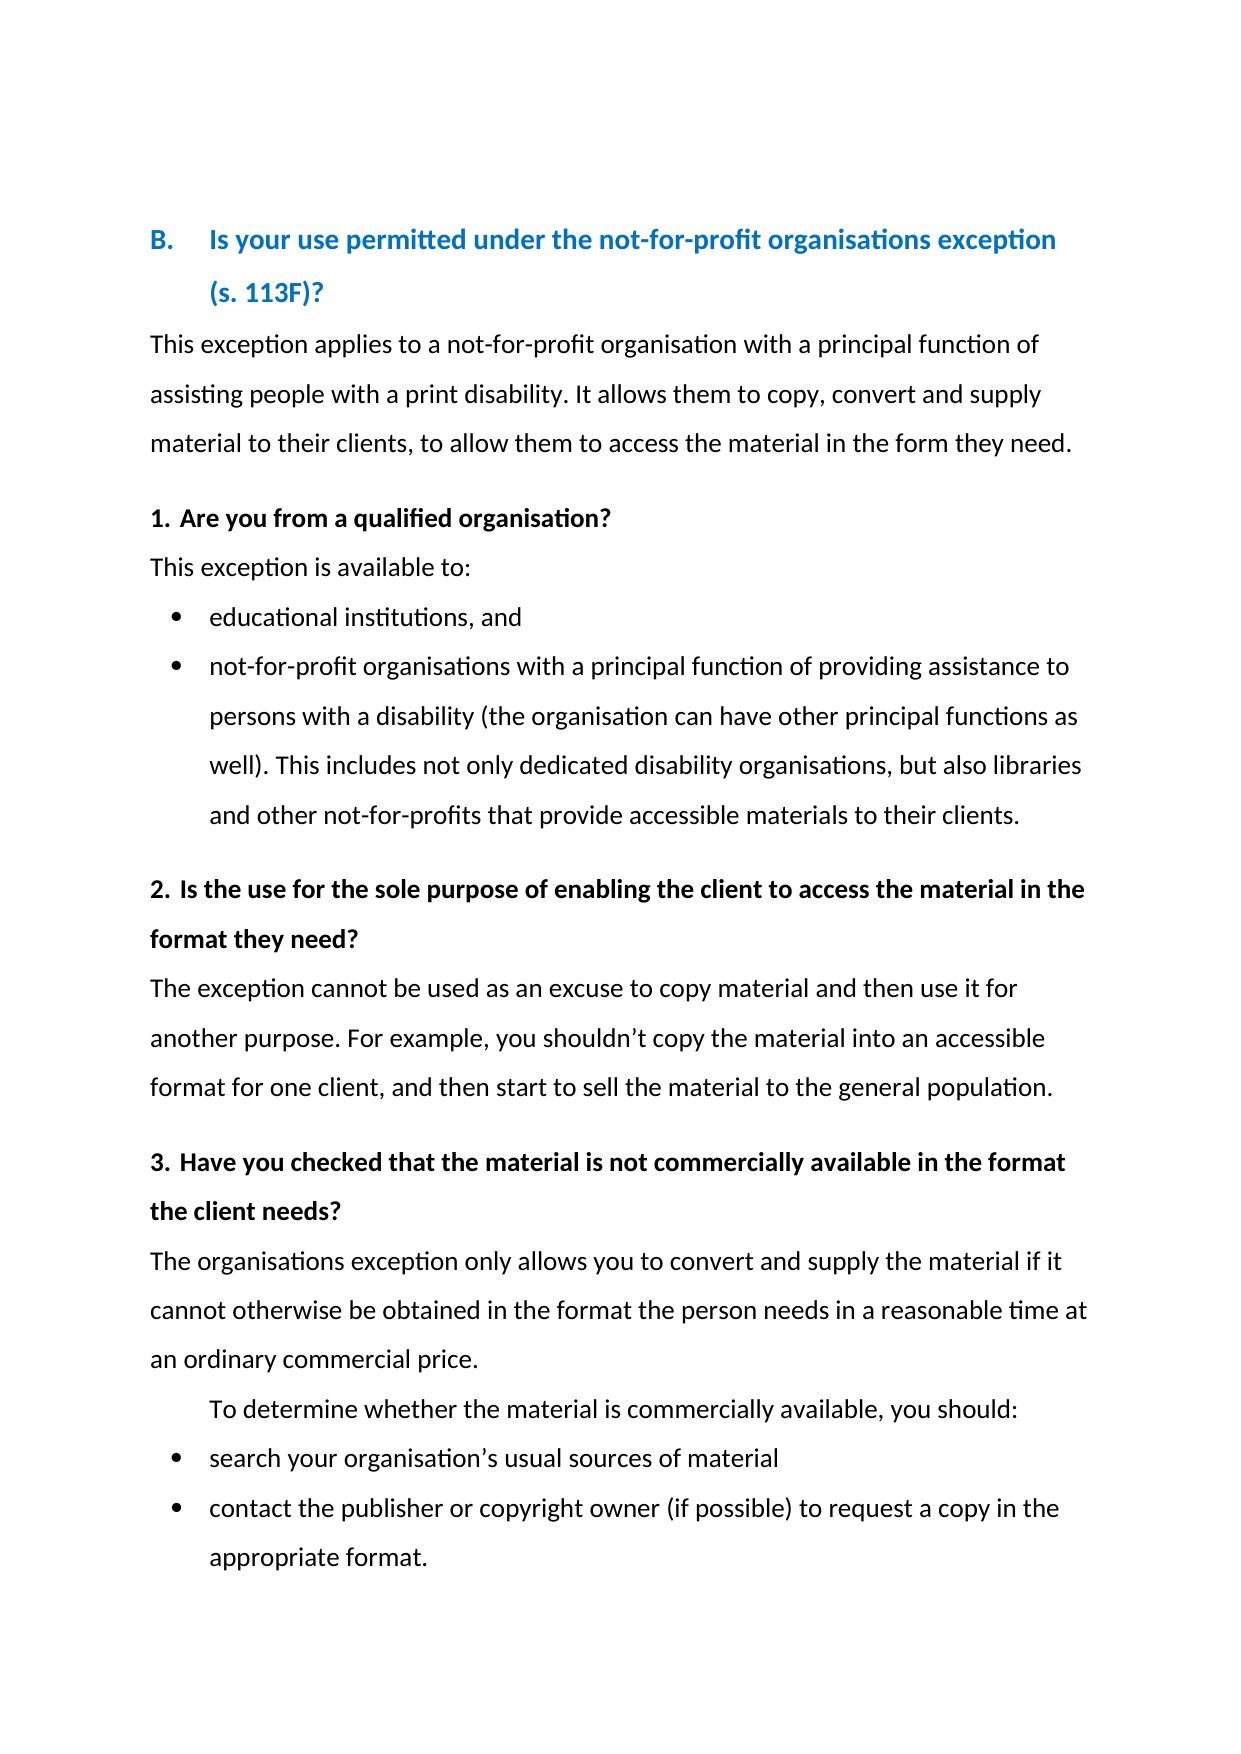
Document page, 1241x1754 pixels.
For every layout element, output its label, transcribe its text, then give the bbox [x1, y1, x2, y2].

subtitle B. Is your use permitted under the not-for-profit organisations exception (s. 113F)? [150, 221, 1090, 310]
text This exception is available to: [150, 551, 1090, 583]
list not-for-profit organisations with a principal function of providing assistance to persons with a disability (the organisation can have other principal functions as well). This includes not only dedicated disability organisations, but also libraries and other not-for-profits that provide accessible materials to their clients. [172, 649, 1090, 831]
list search your organisation’s usual sources of material [172, 1442, 1090, 1475]
text This exception applies to a not-for-profit organisation with a principal function of assisting people with a print disability. It allows them to copy, convert and supply material to their clients, to allow them to access the material in the form they need. [150, 328, 1090, 459]
subtitle 2. Is the use for the sole purpose of enabling the client to access the material in the format they need? [150, 872, 1090, 955]
list The organisations exception only allows you to convert and supply the material if it cannot otherwise be obtained in the format the person needs in a reasonable time at an ordinary commercial price. [150, 1244, 1090, 1376]
subtitle 3. Have you checked that the material is not commercially available in the format the client needs? [150, 1145, 1090, 1227]
list educational institutions, and [172, 600, 1090, 633]
list The exception cannot be used as an excuse to copy material and then use it for another purpose. For example, you shouldn’t copy the material into an accessible format for one client, and then start to sell the material to the general population. [150, 971, 1090, 1103]
list contact the publisher or copyright owner (if possible) to request a copy in the appropriate format. [172, 1491, 1090, 1574]
subtitle 1. Are you from a qualified organisation? [150, 501, 1090, 534]
list To determine whether the material is commercially available, you should: [150, 1392, 1090, 1425]
